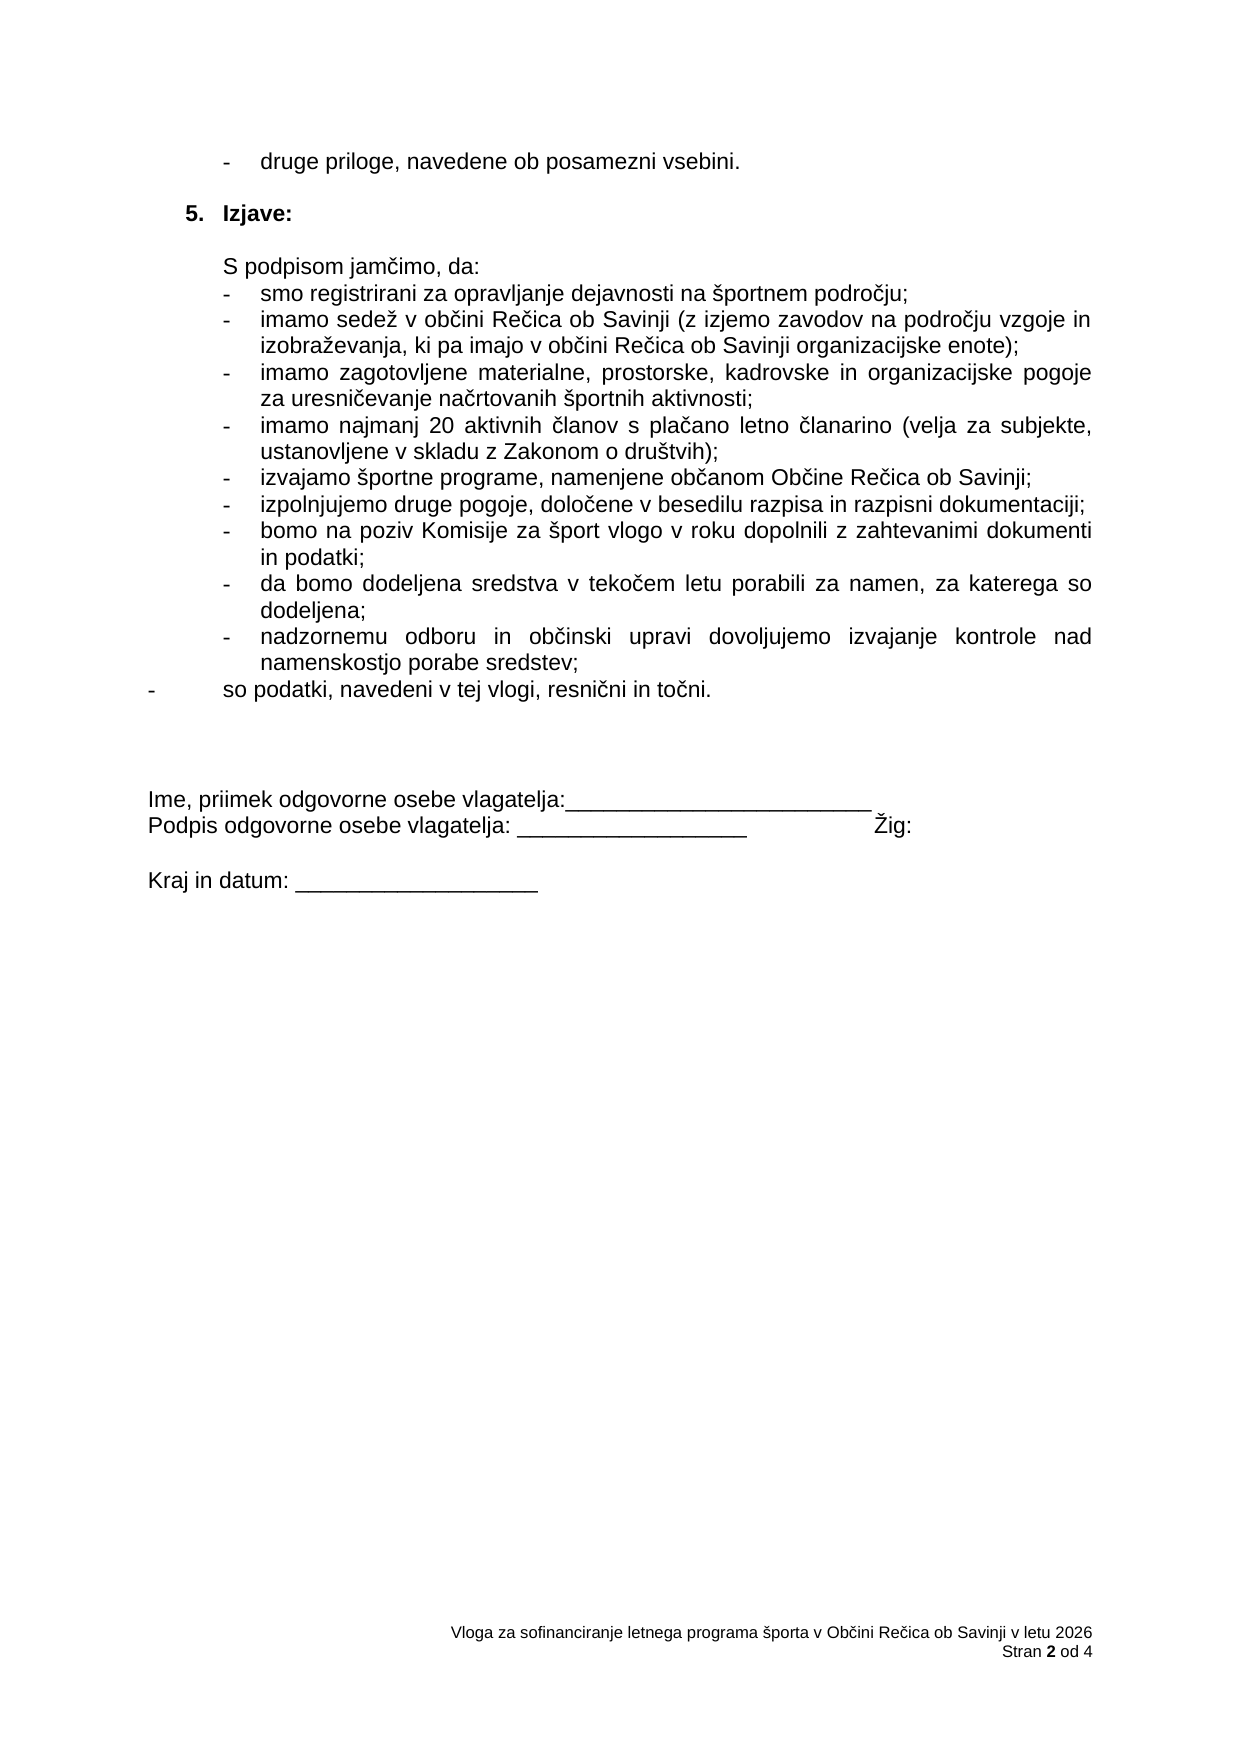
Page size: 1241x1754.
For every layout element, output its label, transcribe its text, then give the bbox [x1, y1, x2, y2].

list imamo sedež v občini Rečica ob Savinji (z izjemo zavodov na področju vzgoje in izobraževanja, ki pa imajo v občini Rečica ob Savinji organizacijske enote); [223, 306, 1093, 359]
list druge priloge, navedene ob posamezni vsebini. [223, 148, 1093, 174]
list da bomo dodeljena sredstva v tekočem letu porabili za namen, za katerega so dodeljena; [223, 570, 1093, 623]
list imamo zagotovljene materialne, prostorske, kadrovske in organizacijske pogoje za uresničevanje načrtovanih športnih aktivnosti; [223, 359, 1093, 412]
list nadzornemu odboru in občinski upravi dovoljujemo izvajanje kontrole nad namenskostjo porabe sredstev; [223, 623, 1093, 676]
list bomo na poziv Komisije za šport vlogo v roku dopolnili z zahtevanimi dokumenti in podatki; [223, 517, 1093, 570]
list imamo najmanj 20 aktivnih članov s plačano letno članarino (velja za subjekte, ustanovljene v skladu z Zakonom o društvih); [223, 412, 1093, 464]
list izpolnjujemo druge pogoje, določene v besedilu razpisa in razpisni dokumentaciji; [223, 491, 1093, 517]
list so podatki, navedeni v tej vlogi, resnični in točni. [148, 676, 1093, 702]
list smo registrirani za opravljanje dejavnosti na športnem področju; [223, 279, 1093, 306]
text Kraj in datum: ___________________ [148, 867, 1093, 894]
list Izjave: [185, 200, 1093, 227]
text S podpisom jamčimo, da: [223, 253, 1093, 279]
text Ime, priimek odgovorne osebe vlagatelja:________________________ [148, 786, 1093, 812]
list izvajamo športne programe, namenjene občanom Občine Rečica ob Savinji; [223, 464, 1093, 491]
text Podpis odgovorne osebe vlagatelja: __________________ Žig: [148, 812, 1093, 839]
